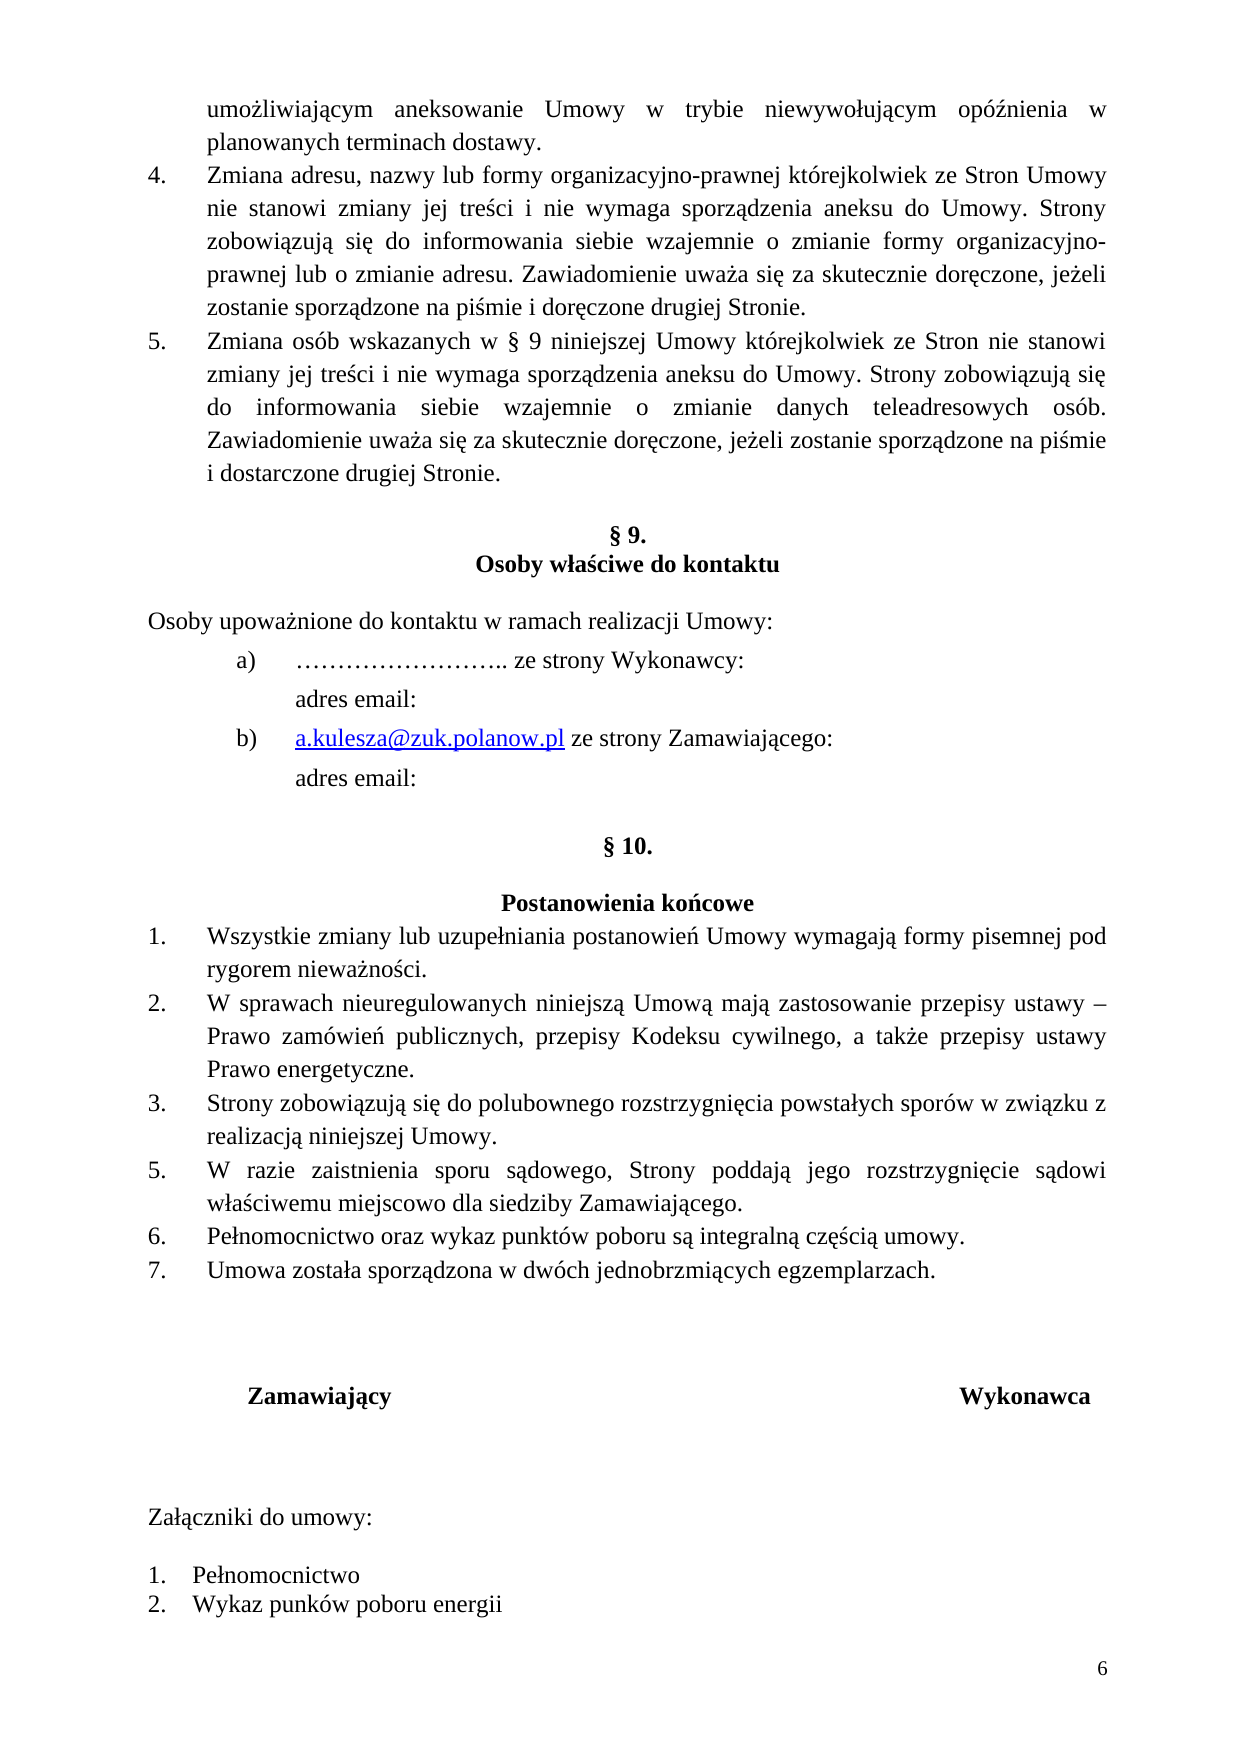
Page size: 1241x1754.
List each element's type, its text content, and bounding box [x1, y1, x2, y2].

list Wykaz punków poboru energii [148, 1589, 1107, 1617]
list Pełnomocnictwo [148, 1560, 1107, 1589]
text adres email: [254, 763, 1107, 792]
text § 9. [148, 520, 1107, 549]
text Osoby upoważnione do kontaktu w ramach realizacji Umowy: [148, 606, 1107, 635]
list a.kulesza@zuk.polanow.pl ze strony Zamawiającego: [236, 723, 1107, 752]
text adres email: [254, 684, 1107, 713]
text 4. Zmiana adresu, nazwy lub formy organizacyjno-prawnej którejkolwiek ze Stron Umowy nie stanowi zmiany jej treści i nie wymaga sporządzenia aneksu do Umowy. Strony zobowiązują się do informowania siebie wzajemnie o zmianie formy organizacyjno-prawnej lub o zmianie adresu. Zawiadomienie uważa się za skutecznie doręczone, jeżeli zostanie sporządzone na piśmie i doręczone drugiej Stronie. [148, 160, 1107, 321]
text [148, 94, 1107, 155]
list …………………….. ze strony Wykonawcy: [236, 645, 1107, 674]
text Załączniki do umowy: [148, 1502, 1107, 1531]
text Osoby właściwe do kontaktu [148, 549, 1107, 577]
text Postanowienia końcowe [148, 888, 1107, 917]
text 7. Umowa została sporządzona w dwóch jednobrzmiących egzemplarzach. [148, 1255, 1107, 1284]
text 5. W razie zaistnienia sporu sądowego, Strony poddają jego rozstrzygnięcie sądowi właściwemu miejscowo dla siedziby Zamawiającego. [148, 1155, 1107, 1217]
text 5. Zmiana osób wskazanych w § 9 niniejszej Umowy którejkolwiek ze Stron nie stanowi zmiany jej treści i nie wymaga sporządzenia aneksu do Umowy. Strony zobowiązują się do informowania siebie wzajemnie o zmianie danych teleadresowych osób. Zawiadomienie uważa się za skutecznie doręczone, jeżeli zostanie sporządzone na piśmie i dostarczone drugiej Stronie. [148, 326, 1107, 487]
subtitle Zamawiający Wykonawca [177, 1381, 1107, 1410]
text 6. Pełnomocnictwo oraz wykaz punktów poboru są integralną częścią umowy. [148, 1221, 1107, 1250]
text 2. W sprawach nieuregulowanych niniejszą Umową mają zastosowanie przepisy ustawy – Prawo zamówień publicznych, przepisy Kodeksu cywilnego, a także przepisy ustawy Prawo energetyczne. [148, 988, 1107, 1083]
text 1. Wszystkie zmiany lub uzupełniania postanowień Umowy wymagają formy pisemnej pod rygorem nieważności. [148, 921, 1107, 983]
text § 10. [148, 831, 1107, 859]
text 3. Strony zobowiązują się do polubownego rozstrzygnięcia powstałych sporów w związku z realizacją niniejszej Umowy. [148, 1088, 1107, 1150]
